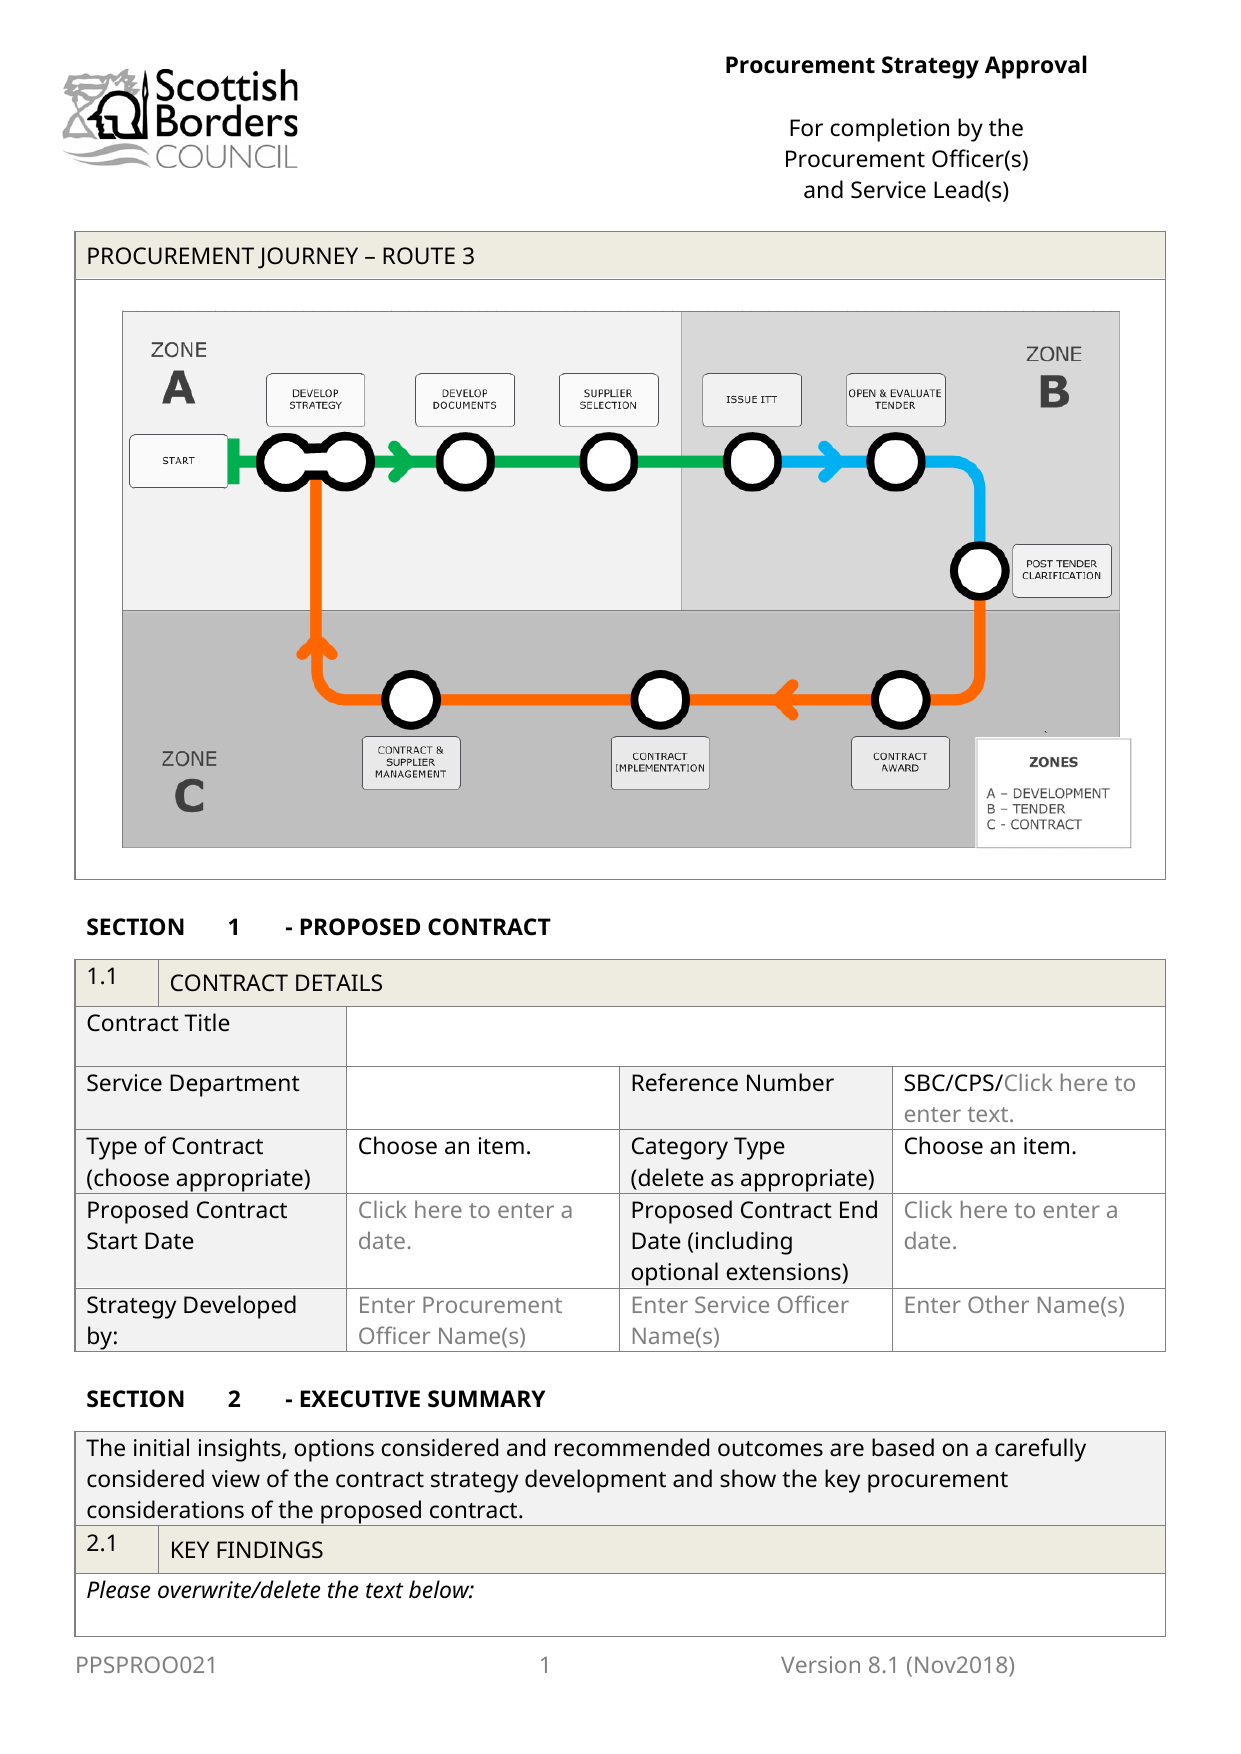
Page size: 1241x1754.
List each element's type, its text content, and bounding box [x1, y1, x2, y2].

table_cell Type of Contract (choose appropriate) [76, 1130, 346, 1193]
table_cell Contract Title [76, 1007, 346, 1066]
table_header SECTION [75, 911, 216, 959]
table_cell [76, 960, 158, 1006]
table_cell [347, 1289, 619, 1351]
table_header - EXECUTIVE SUMMARY [274, 1383, 1165, 1431]
picture [120, 310, 1132, 849]
table_cell SBC/CPS/ [893, 1067, 1165, 1129]
table_cell Service Department [76, 1067, 346, 1129]
table_cell [620, 1289, 892, 1351]
table_cell Reference Number [620, 1067, 892, 1129]
picture [62, 69, 298, 168]
table_cell CONTRACT DETAILS [159, 960, 1165, 1006]
table_cell [76, 1526, 158, 1573]
table_cell Proposed Contract End Date (including optional extensions) [620, 1194, 892, 1287]
table_cell [76, 280, 1165, 879]
table_header [216, 1383, 274, 1431]
table_cell [347, 1067, 619, 1129]
table_header [216, 911, 274, 959]
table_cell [76, 1574, 1165, 1636]
table_cell KEY FINDINGS [159, 1526, 1165, 1573]
table_header - PROPOSED CONTRACT [274, 911, 1165, 959]
table_cell Category Type (delete as appropriate) [620, 1130, 892, 1193]
table_cell [347, 1007, 1165, 1066]
table_cell The initial insights, options considered and recommended outcomes are based on a carefully considered view of the contract strategy development and show the key procurement considerations of the proposed contract. [76, 1432, 1165, 1525]
table_cell Proposed Contract Start Date [76, 1194, 346, 1287]
table_cell [893, 1289, 1165, 1351]
table_header PROCUREMENT JOURNEY – ROUTE 3 [76, 232, 1165, 278]
table_header SECTION [75, 1383, 216, 1431]
table_cell Strategy Developed by: [76, 1289, 346, 1351]
